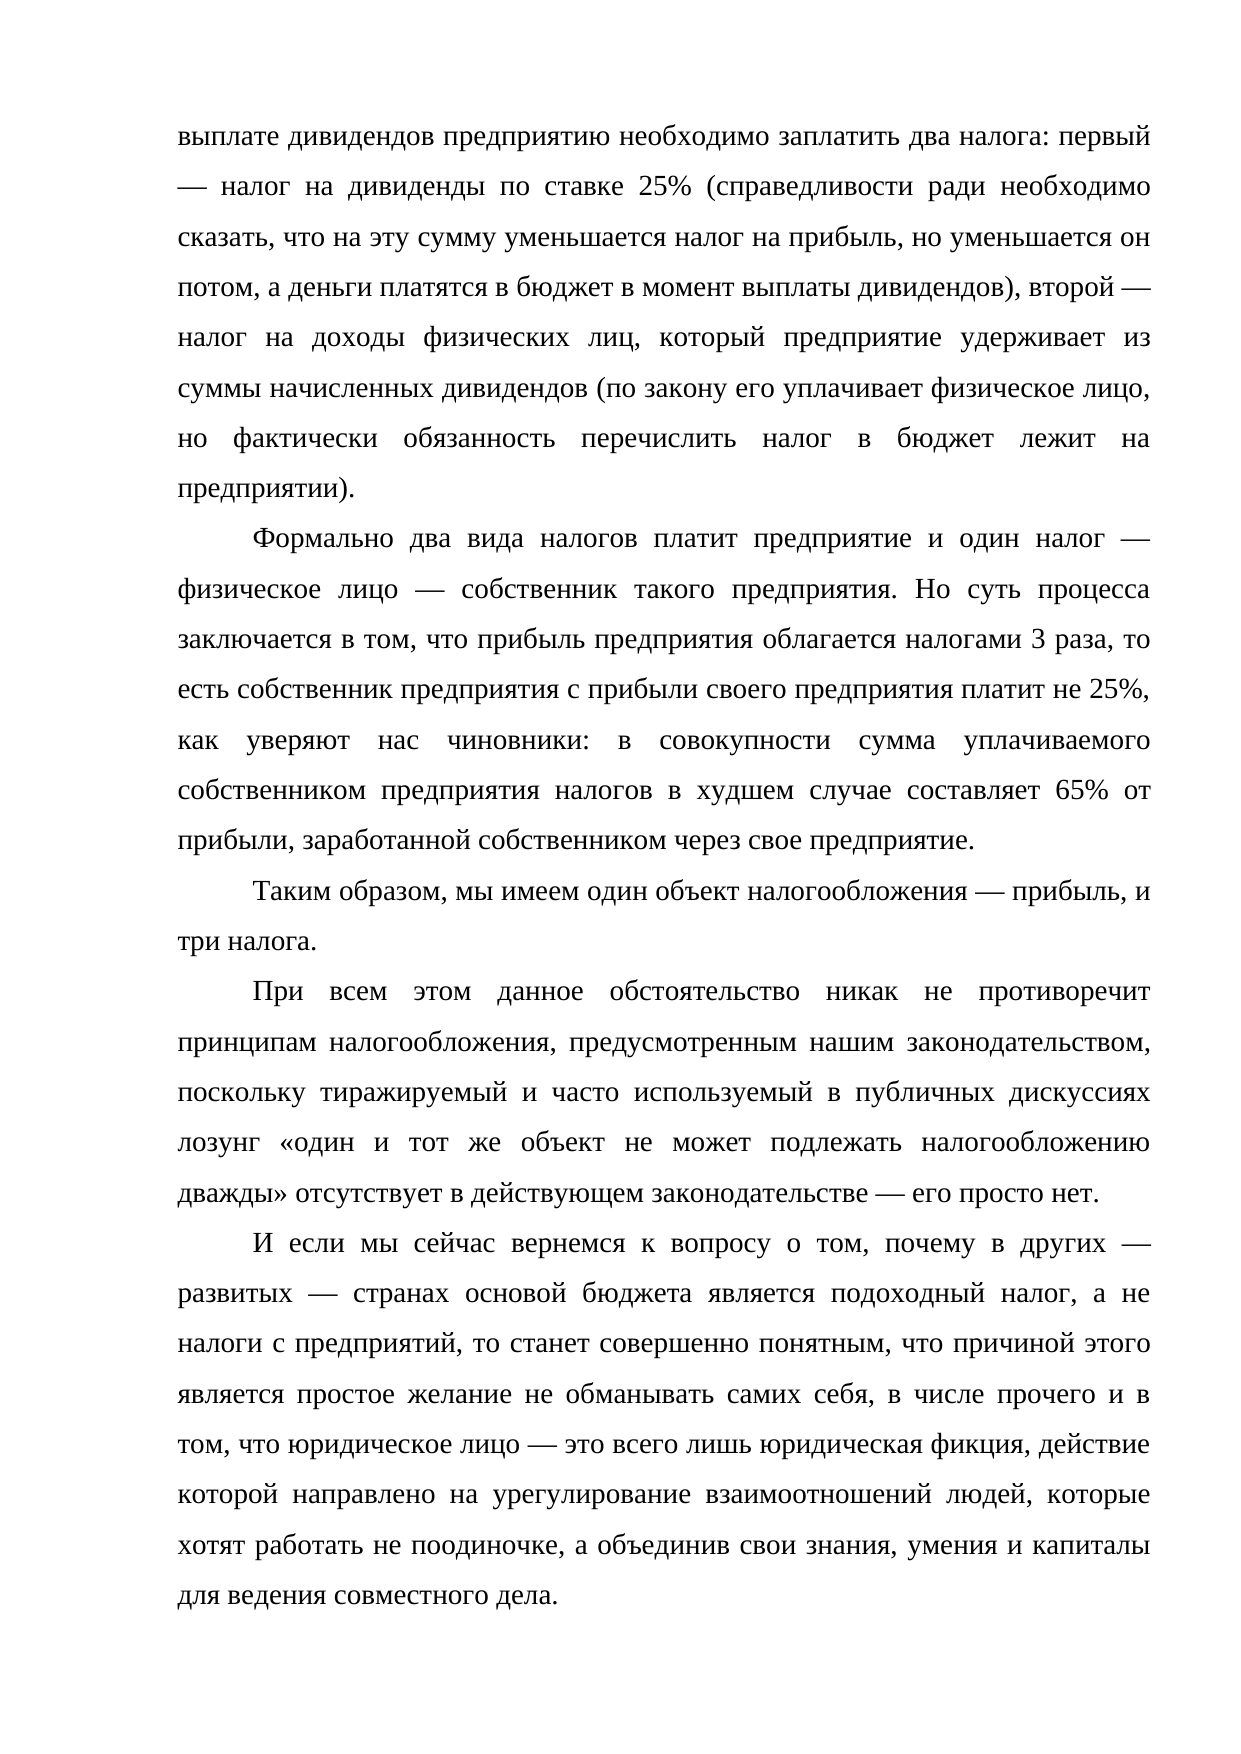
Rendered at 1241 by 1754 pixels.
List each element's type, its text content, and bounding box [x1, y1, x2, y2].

text Таким образом, мы имеем один объект налогообложения — прибыль, и три налога. [177, 873, 1152, 957]
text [177, 118, 1152, 504]
text И если мы сейчас вернемся к вопросу о том, почему в других — развитых — странах основой бюджета является подоходный налог, а не налоги с предприятий, то станет совершенно понятным, что причиной этого является простое желание не обманывать самих себя, в числе прочего и в том, что юридическое лицо — это всего лишь юридическая фикция, действие которой направлено на урегулирование взаимоотношений людей, которые хотят работать не поодиночке, а объединив свои знания, умения и капиталы для ведения совместного дела. [177, 1225, 1152, 1611]
text Формально два вида налогов платит предприятие и один налог — физическое лицо — собственник такого предприятия. Но суть процесса заключается в том, что прибыль предприятия облагается налогами 3 раза, то есть собственник предприятия с прибыли своего предприятия платит не 25%, как уверяют нас чиновники: в совокупности сумма уплачиваемого собственником предприятия налогов в худшем случае составляет 65% от прибыли, заработанной собственником через свое предприятие. [177, 521, 1152, 856]
text При всем этом данное обстоятельство никак не противоречит принципам налогообложения, предусмотренным нашим законодательством, поскольку тиражируемый и часто используемый в публичных дискуссиях лозунг «один и тот же объект не может подлежать налогообложению дважды» отсутствует в действующем законодательстве — его просто нет. [177, 973, 1152, 1208]
